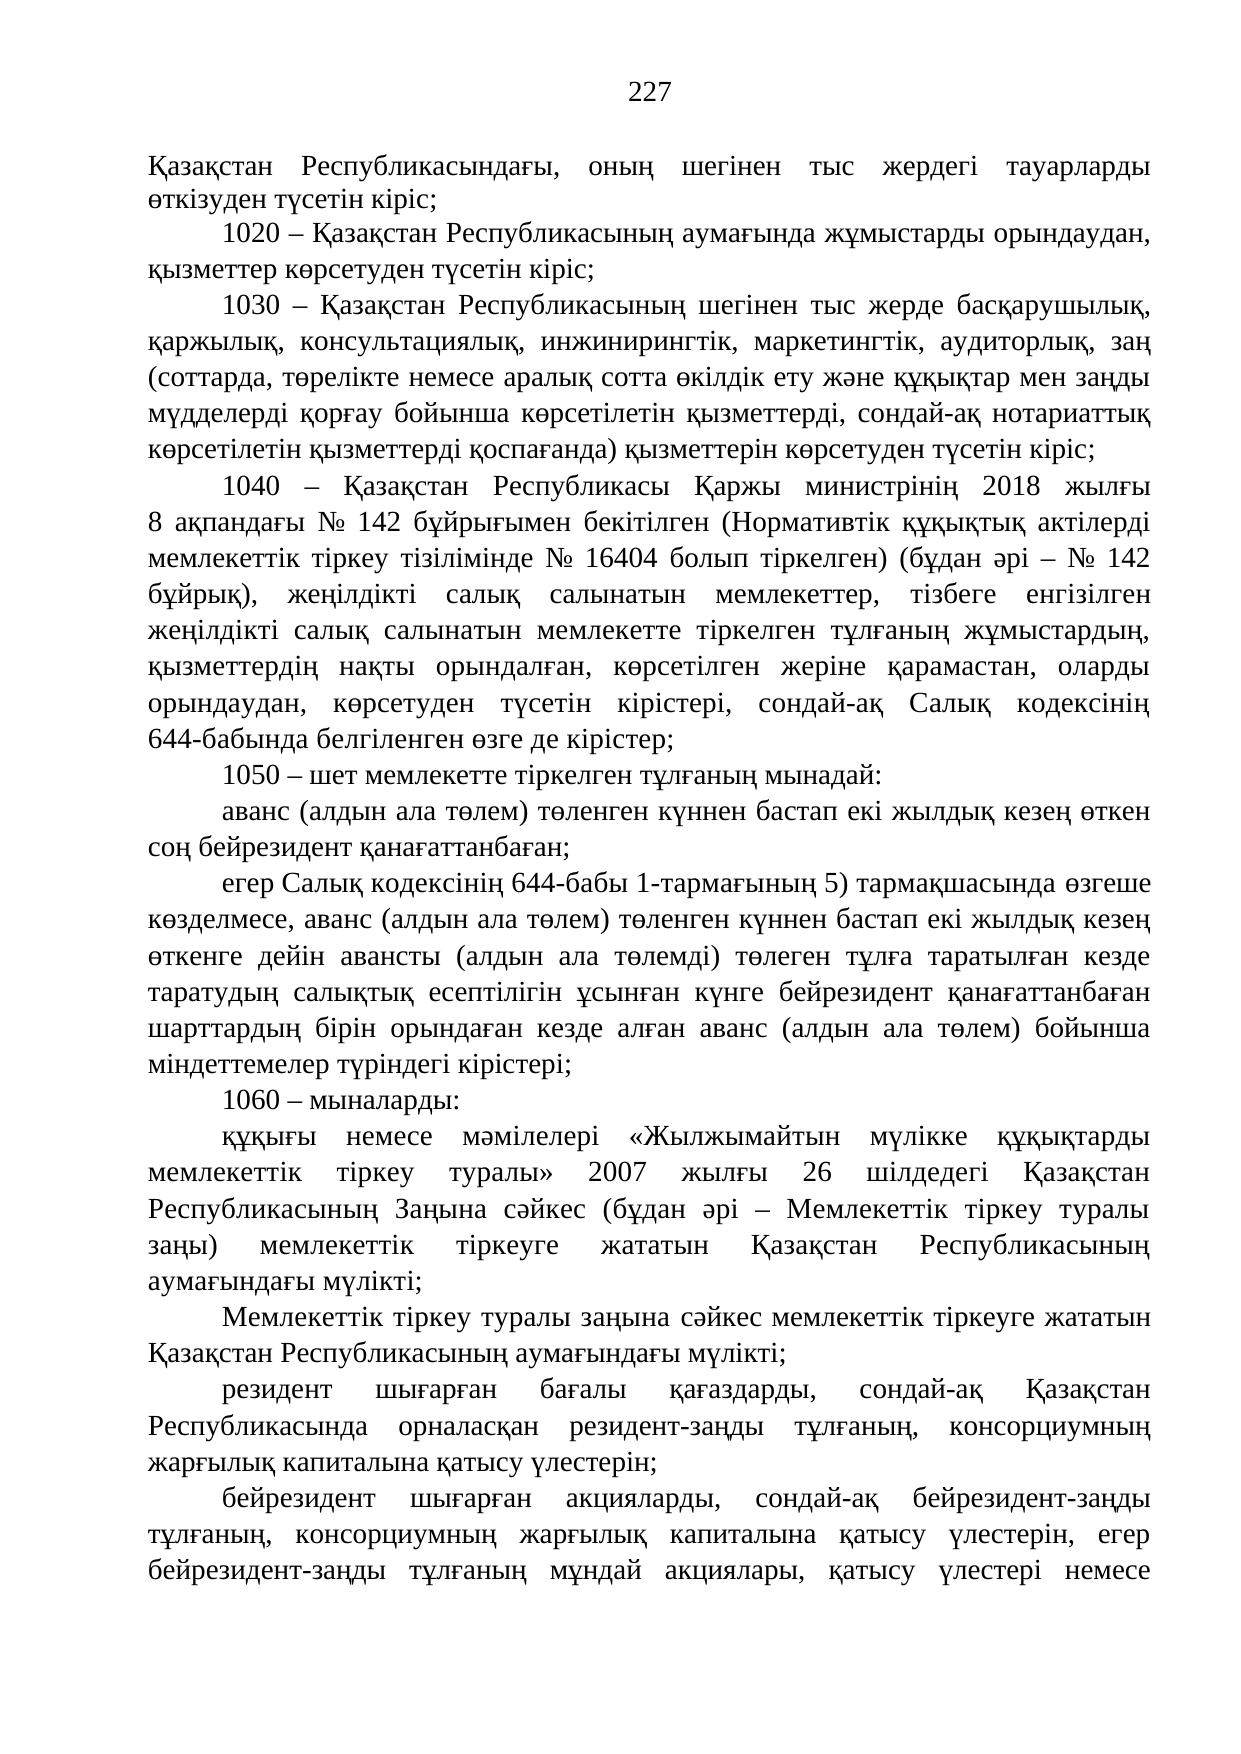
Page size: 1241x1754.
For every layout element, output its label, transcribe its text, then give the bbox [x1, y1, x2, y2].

text резидент шығарған бағалы қағаздарды, сондай-ақ Қазақстан Республикасында орналасқан резидент-заңды тұлғаның, консорциумның жарғылық капиталына қатысу үлестерін; [148, 1371, 1152, 1477]
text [148, 1480, 1152, 1586]
text 1030 – Қазақстан Республикасының шегінен тыс жерде басқарушылық, қаржылық, консультациялық, инжинирингтік, маркетингтік, аудиторлық, заң (соттарда, төрелікте немесе аралық сотта өкілдік ету және құқықтар мен заңды мүдделерді қорғау бойынша көрсетілетін қызметтерді, сондай-ақ нотариаттық көрсетілетін қызметтерді қоспағанда) қызметтерін көрсетуден түсетін кіріс; [148, 287, 1152, 465]
text егер Салық кодексінің 644-бабы 1-тармағының 5) тармақшасында өзгеше көзделмесе, аванс (алдын ала төлем) төленген күннен бастап екі жылдық кезең өткенге дейін авансты (алдын ала төлемді) төлеген тұлға таратылған кезде таратудың салықтық есептілігін ұсынған күнге бейрезидент қанағаттанбаған шарттардың бірін орындаған кезде алған аванс (алдын ала төлем) бойынша міндеттемелер түріндегі кірістері; [148, 865, 1152, 1080]
text 1040 – Қазақстан Республикасы Қаржы министрінің 2018 жылғы 8 ақпандағы № 142 бұйрығымен бекітілген (Нормативтік құқықтық актілерді мемлекеттік тіркеу тізілімінде № 16404 болып тіркелген) (бұдан әрі – № 142 бұйрық), жеңілдікті салық салынатын мемлекеттер, тізбеге енгізілген жеңілдікті салық салынатын мемлекетте тiркелген тұлғаның жұмыстардың, қызметтердің нақты орындалған, көрсетiлген жерiне қарамастан, оларды орындаудан, көрсетуден түсетiн кірістері, сондай-ақ Салық кодексінің 644-бабында белгiленген өзге де кірістер; [148, 468, 1152, 754]
text 1060 – мыналарды: [148, 1082, 1152, 1116]
text аванс (алдын ала төлем) төленген күннен бастап екі жылдық кезең өткен соң бейрезидент қанағаттанбаған; [148, 793, 1152, 863]
text 1020 – Қазақстан Республикасының аумағында жұмыстарды орындаудан, қызметтер көрсетуден түсетін кіріс; [148, 215, 1152, 284]
text құқығы немесе мәмілелері «Жылжымайтын мүлікке құқықтарды мемлекеттік тіркеу туралы» 2007 жылғы 26 шілдедегі Қазақстан Республикасының Заңына сәйкес (бұдан әрі – Мемлекеттік тіркеу туралы заңы) мемлекеттік тіркеуге жататын Қазақстан Республикасының аумағындағы мүлікті; [148, 1118, 1152, 1297]
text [148, 148, 1152, 215]
text 1050 – шет мемлекетте тіркелген тұлғаның мынадай: [148, 757, 1152, 791]
text Мемлекеттік тіркеу туралы заңына сәйкес мемлекеттік тіркеуге жататын Қазақстан Республикасының аумағындағы мүлікті; [148, 1299, 1152, 1369]
